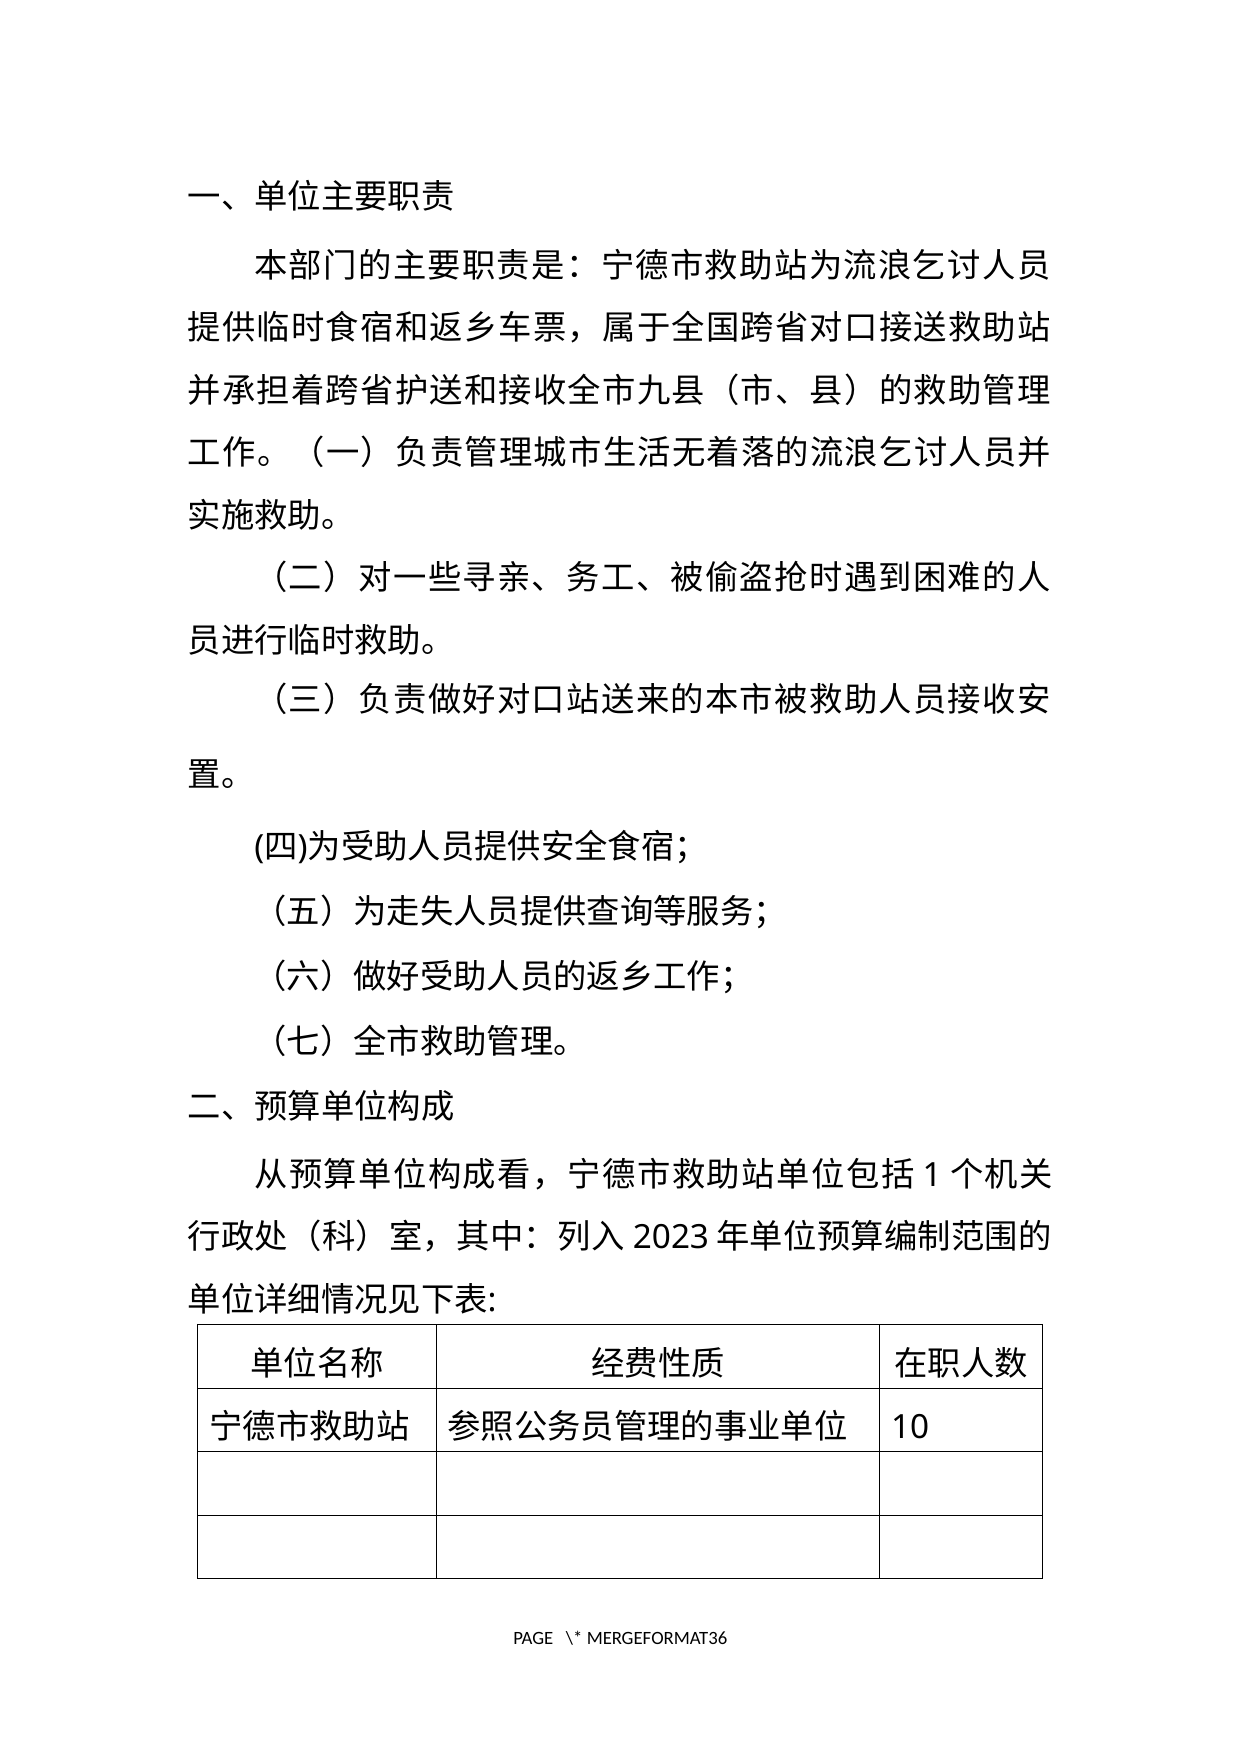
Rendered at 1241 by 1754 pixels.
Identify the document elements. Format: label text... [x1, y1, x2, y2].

table_cell [437, 1516, 879, 1578]
text 从预算单位构成看，宁德市救助站单位包括1个机关行政处（科）室，其中：列入2023年单位预算编制范围的单位详细情况见下表: [187, 1136, 1053, 1324]
table_header 经费性质 [437, 1325, 879, 1387]
table_cell [198, 1452, 436, 1514]
table_cell [880, 1452, 1042, 1514]
table_cell [437, 1452, 879, 1514]
table_header 在职人数 [880, 1325, 1042, 1387]
text （三）负责做好对口站送来的本市被救助人员接收安置。 [187, 664, 1053, 804]
text （二）对一些寻亲、务工、被偷盗抢时遇到困难的人员进行临时救助。 [187, 539, 1053, 664]
text 二、预算单位构成 [187, 1071, 1053, 1136]
table_cell 10 [880, 1389, 1042, 1451]
text (四)为受助人员提供安全食宿； [187, 811, 1053, 876]
table_cell [198, 1516, 436, 1578]
text 本部门的主要职责是：宁德市救助站为流浪乞讨人员提供临时食宿和返乡车票，属于全国跨省对口接送救助站，并承担着跨省护送和接收全市九县（市、县）的救助管理工作。（一）负责管理城市生活无着落的流浪乞讨人员并实施救助。 [187, 227, 1053, 539]
text （七）全市救助管理。 [187, 1006, 1053, 1071]
text 一、单位主要职责 [187, 162, 1053, 227]
table_cell 宁德市救助站 [198, 1389, 436, 1451]
table_cell 参照公务员管理的事业单位 [437, 1389, 879, 1451]
table_header 单位名称 [198, 1325, 436, 1387]
text （五）为走失人员提供查询等服务； [187, 876, 1053, 941]
text （六）做好受助人员的返乡工作； [187, 941, 1053, 1006]
table_cell [880, 1516, 1042, 1578]
